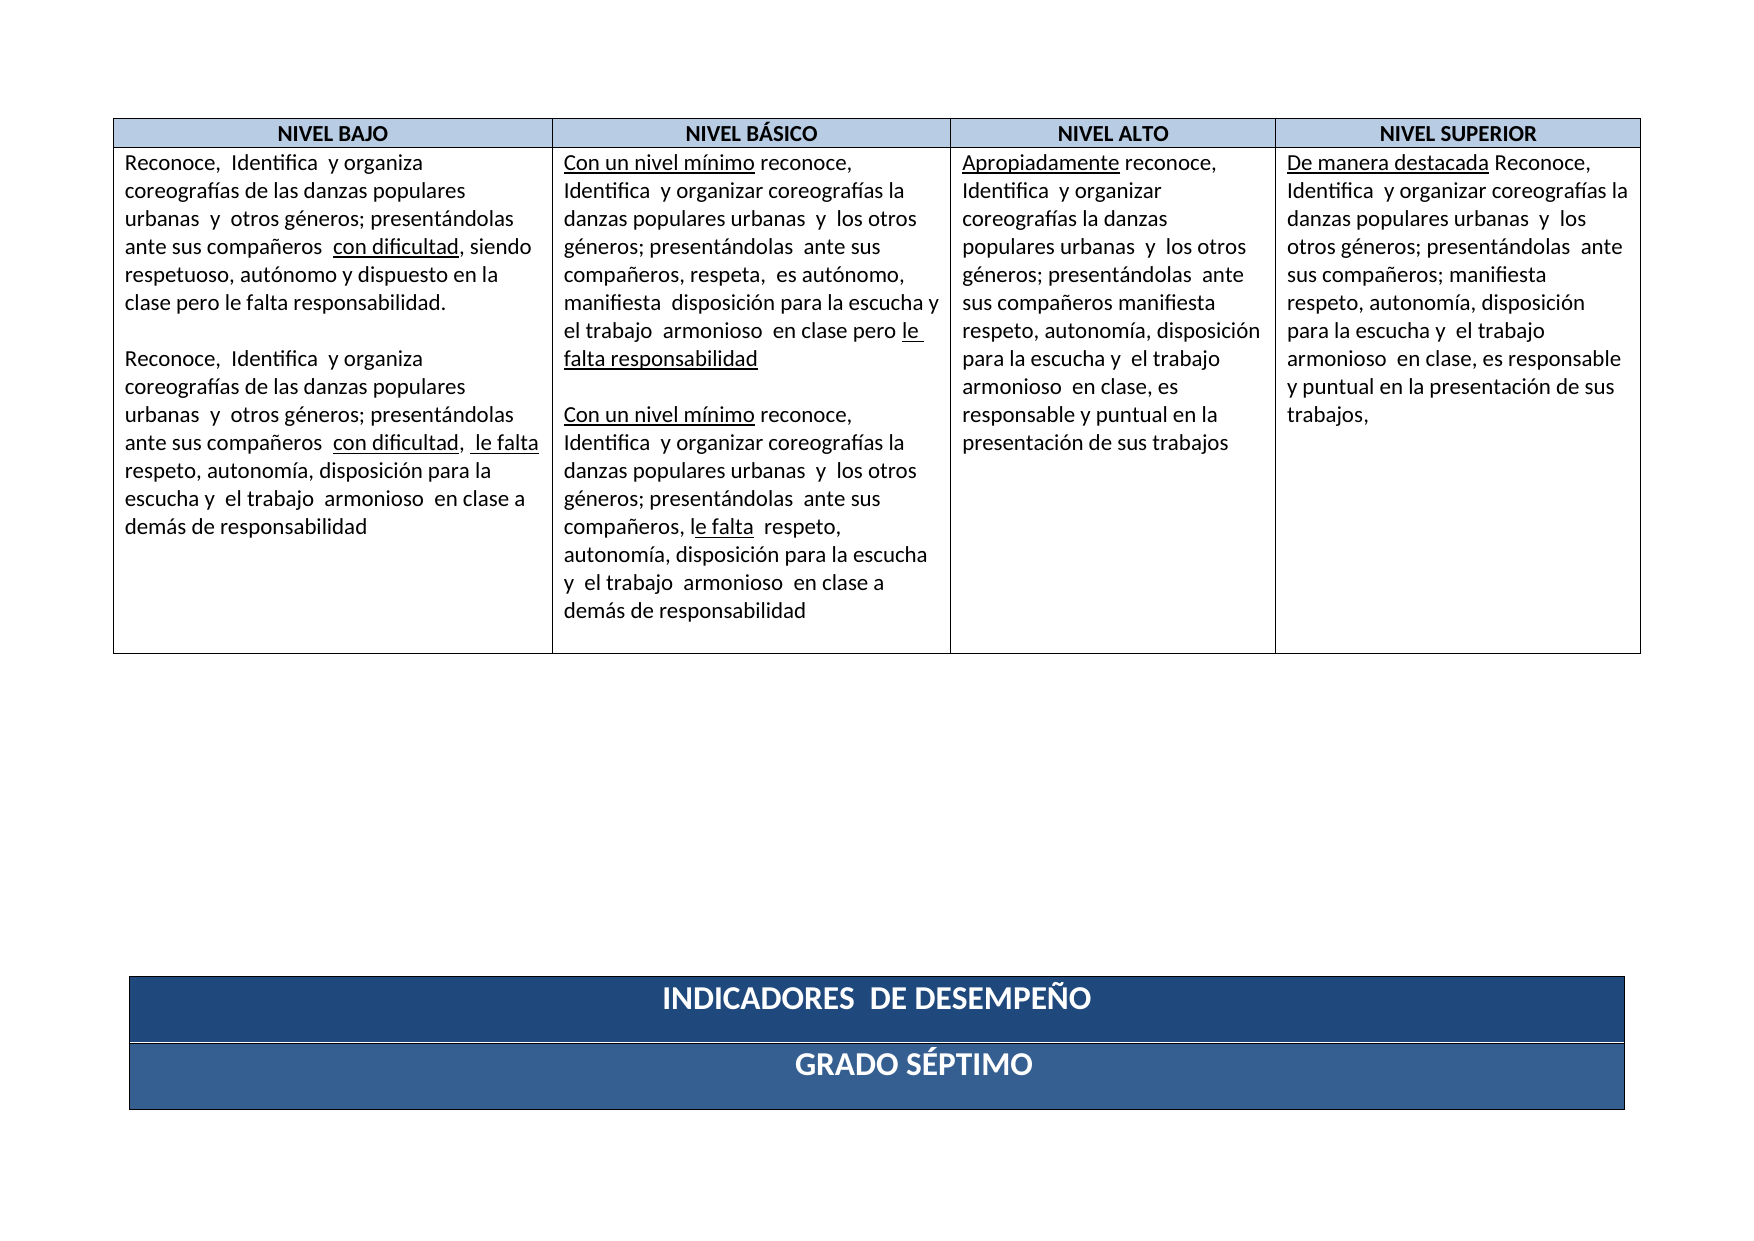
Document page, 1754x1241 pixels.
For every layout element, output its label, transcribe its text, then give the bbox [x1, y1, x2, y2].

table_cell GRADO SÉPTIMO [130, 1044, 1624, 1109]
table_cell Reconoce, Identifica y organiza coreografías de las danzas populares urbanas y otros géneros; presentándolas ante sus compañeros con dificultad, siendo respetuoso, autónomo y dispuesto en la clase pero le falta responsabilidad. Reconoce, Identifica y organiza coreografías de las danzas populares urbanas y otros géneros; presentándolas ante sus compañeros con dificultad, le falta respeto, autonomía, disposición para la escucha y el trabajo armonioso en clase a demás de responsabilidad [114, 148, 552, 653]
table_cell De manera destacada Reconoce, Identifica y organizar coreografías la danzas populares urbanas y los otros géneros; presentándolas ante sus compañeros; manifiesta respeto, autonomía, disposición para la escucha y el trabajo armonioso en clase, es responsable y puntual en la presentación de sus trabajos, [1276, 148, 1640, 653]
table_cell NIVEL BÁSICO [553, 119, 950, 147]
table_cell Con un nivel mínimo reconoce, Identifica y organizar coreografías la danzas populares urbanas y los otros géneros; presentándolas ante sus compañeros, respeta, es autónomo, manifiesta disposición para la escucha y el trabajo armonioso en clase pero le falta responsabilidad Con un nivel mínimo reconoce, Identifica y organizar coreografías la danzas populares urbanas y los otros géneros; presentándolas ante sus compañeros, le falta respeto, autonomía, disposición para la escucha y el trabajo armonioso en clase a demás de responsabilidad [553, 148, 950, 653]
table_header INDICADORES DE DESEMPEÑO [130, 977, 1624, 1042]
table_cell NIVEL ALTO [951, 119, 1275, 147]
table_cell Apropiadamente reconoce, Identifica y organizar coreografías la danzas populares urbanas y los otros géneros; presentándolas ante sus compañeros manifiesta respeto, autonomía, disposición para la escucha y el trabajo armonioso en clase, es responsable y puntual en la presentación de sus trabajos [951, 148, 1275, 653]
table_cell NIVEL SUPERIOR [1276, 119, 1640, 147]
table_cell NIVEL BAJO [114, 119, 552, 147]
